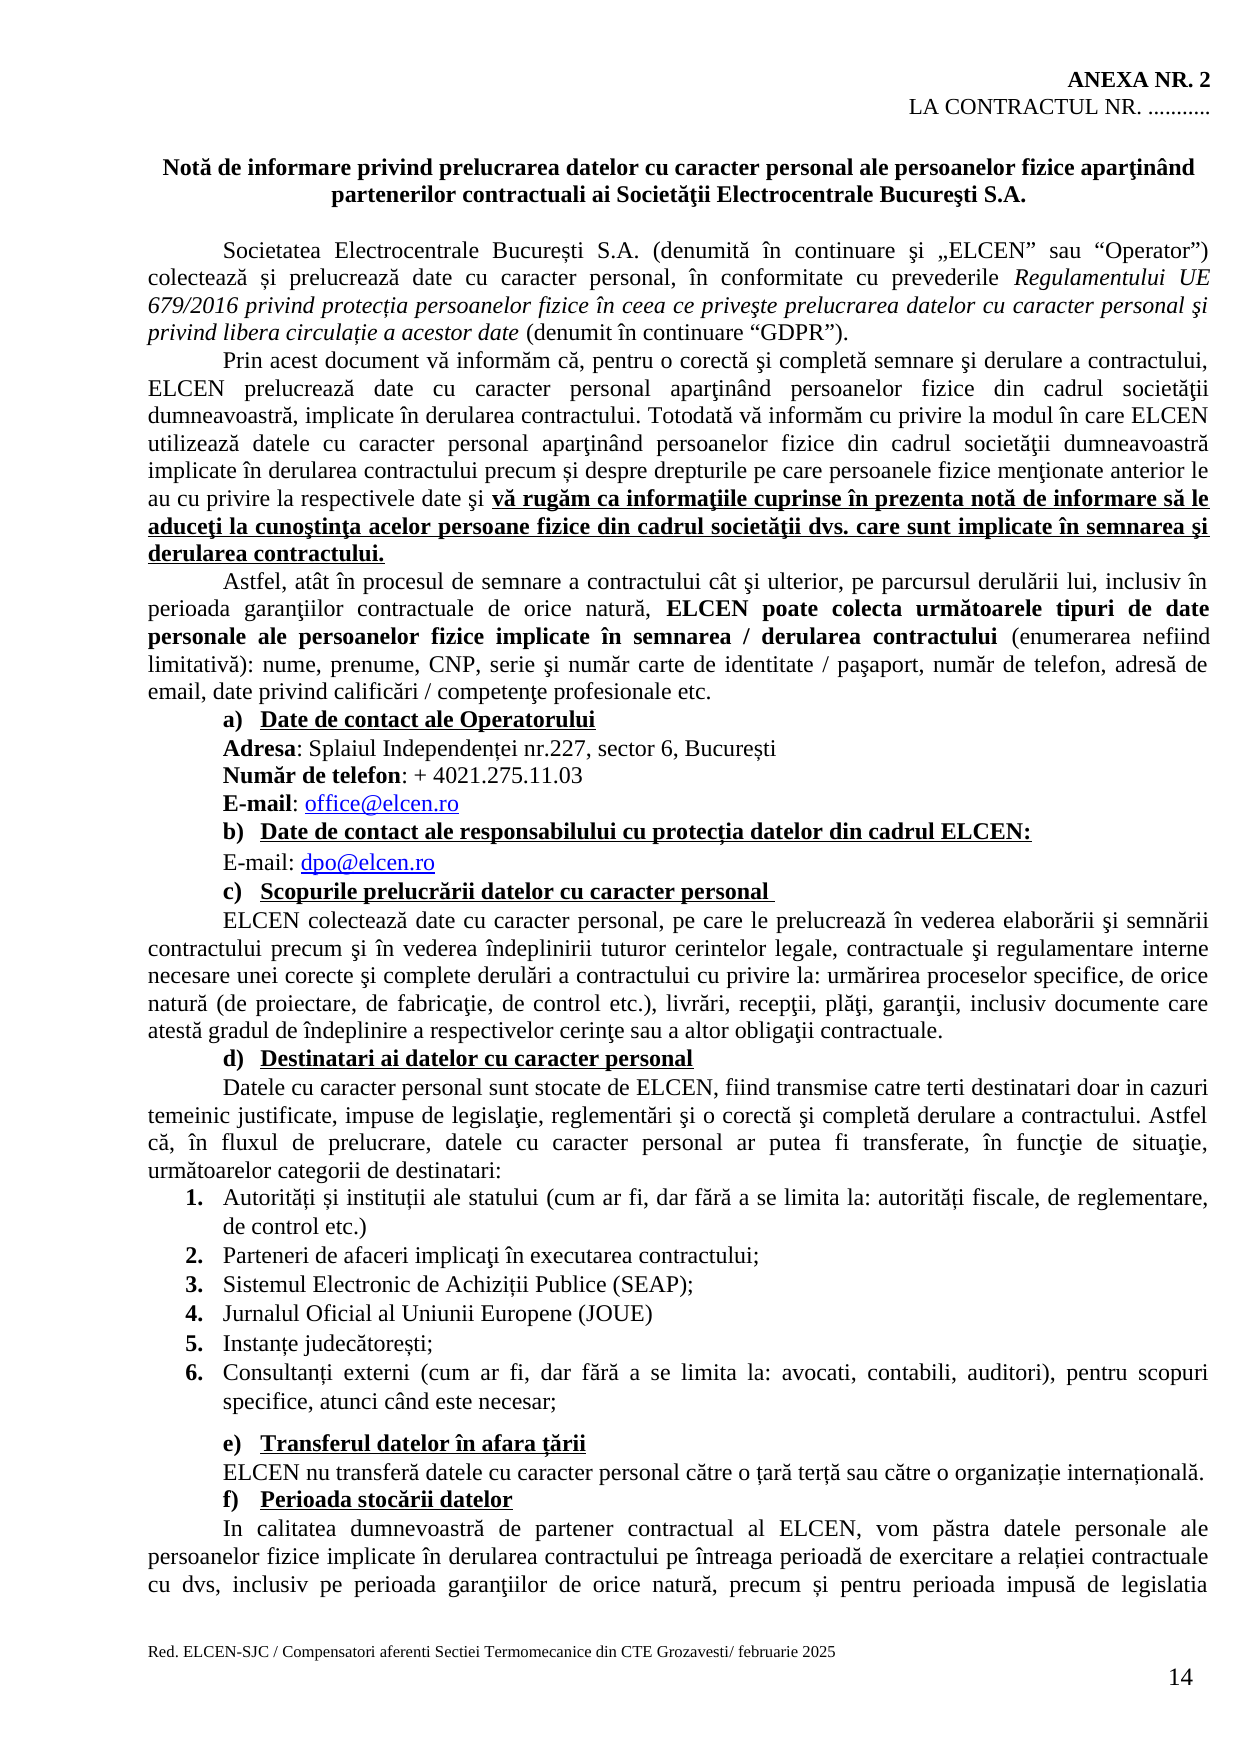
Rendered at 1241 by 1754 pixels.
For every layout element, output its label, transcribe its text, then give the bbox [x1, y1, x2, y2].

list Instanțe judecătorești; [185, 1329, 1211, 1356]
list Transferul datelor în afara țării [223, 1429, 1211, 1456]
text Număr de telefon: + 4021.275.11.03 [148, 761, 1211, 789]
list Jurnalul Oficial al Uniunii Europene (JOUE) [185, 1299, 1211, 1327]
list Perioada stocării datelor [223, 1485, 1211, 1513]
text LA CONTRACTUL NR. ........... [148, 93, 1211, 119]
list Consultanți externi (cum ar fi, dar fără a se limita la: avocati, contabili, auditori), pentru scopuri specifice, atunci când este necesar; [185, 1358, 1211, 1414]
list Autorități și instituții ale statului (cum ar fi, dar fără a se limita la: autorități fiscale, de reglementare, de control etc.) [185, 1183, 1211, 1240]
text Notă de informare privind prelucrarea datelor cu caracter personal ale persoanelor fizice aparţinând partenerilor contractuali ai Societăţii Electrocentrale Bucureşti S.A. [148, 153, 1211, 208]
list Date de contact ale Operatorului [223, 705, 1211, 732]
text anexa nr. 2 [148, 67, 1211, 93]
text ELCEN nu transferă datele cu caracter personal către o țară terță sau către o organizație internațională. [148, 1458, 1211, 1485]
list Scopurile prelucrării datelor cu caracter personal [223, 876, 1211, 905]
text Prin acest document vă informăm că, pentru o corectă şi completă semnare şi derulare a contractului, ELCEN prelucrează date cu caracter personal aparţinând persoanelor fizice din cadrul societăţii dumneavoastră, implicate în derularea contractului. Totodată vă informăm cu privire la modul în care ELCEN utilizează datele cu caracter personal aparţinând persoanelor fizice din cadrul societăţii dumneavoastră implicate în derularea contractului precum și despre drepturile pe care persoanele fizice menţionate anterior le au cu privire la respectivele date şi vă rugăm ca informaţiile cuprinse în prezenta notă de informare să le aduceţi la cunoştinţa acelor persoane fizice din cadrul societăţii dvs. care sunt implicate în semnarea şi derularea contractului. [148, 346, 1211, 567]
list Destinatari ai datelor cu caracter personal [223, 1044, 1211, 1072]
text Datele cu caracter personal sunt stocate de ELCEN, fiind transmise catre terti destinatari doar in cazuri temeinic justificate, impuse de legislaţie, reglementări şi o corectă şi completă derulare a contractului. Astfel că, în fluxul de prelucrare, datele cu caracter personal ar putea fi transferate, în funcţie de situaţie, următoarelor categorii de destinatari: [148, 1073, 1211, 1183]
text Societatea Electrocentrale București S.A. (denumită în continuare şi „ELCEN” sau “Operator”) colectează și prelucrează date cu caracter personal, în conformitate cu prevederile Regulamentului UE 679/2016 privind protecția persoanelor fizice în ceea ce priveşte prelucrarea datelor cu caracter personal şi privind libera circulație a acestor date (denumit în continuare “GDPR”). [148, 236, 1211, 346]
text ELCEN colectează date cu caracter personal, pe care le prelucrează în vederea elaborării şi semnării contractului precum şi în vederea îndeplinirii tuturor cerintelor legale, contractuale şi regulamentare interne necesare unei corecte şi complete derulări a contractului cu privire la: urmărirea proceselor specifice, de orice natură (de proiectare, de fabricaţie, de control etc.), livrări, recepţii, plăţi, garanţii, inclusiv documente care atestă gradul de îndeplinire a respectivelor cerinţe sau a altor obligaţii contractuale. [148, 906, 1211, 1044]
list Date de contact ale responsabilului cu protecția datelor din cadrul ELCEN: [223, 817, 1240, 844]
list Sistemul Electronic de Achiziții Publice (SEAP); [185, 1270, 1211, 1298]
text E-mail: office@elcen.ro [148, 789, 1211, 817]
text E-mail: dpo@elcen.ro [148, 848, 1211, 876]
text Astfel, atât în procesul de semnare a contractului cât şi ulterior, pe parcursul derulării lui, inclusiv în perioada garanţiilor contractuale de orice natură, ELCEN poate colecta următoarele tipuri de date personale ale persoanelor fizice implicate în semnarea / derularea contractului (enumerarea nefiind limitativă): nume, prenume, CNP, serie şi număr carte de identitate / paşaport, număr de telefon, adresă de email, date privind calificări / competenţe profesionale etc. [148, 567, 1211, 705]
text Adresa: Splaiul Independenței nr.227, sector 6, București [148, 734, 1211, 761]
list Parteneri de afaceri implicaţi în executarea contractului; [185, 1241, 1211, 1269]
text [148, 1514, 1211, 1597]
